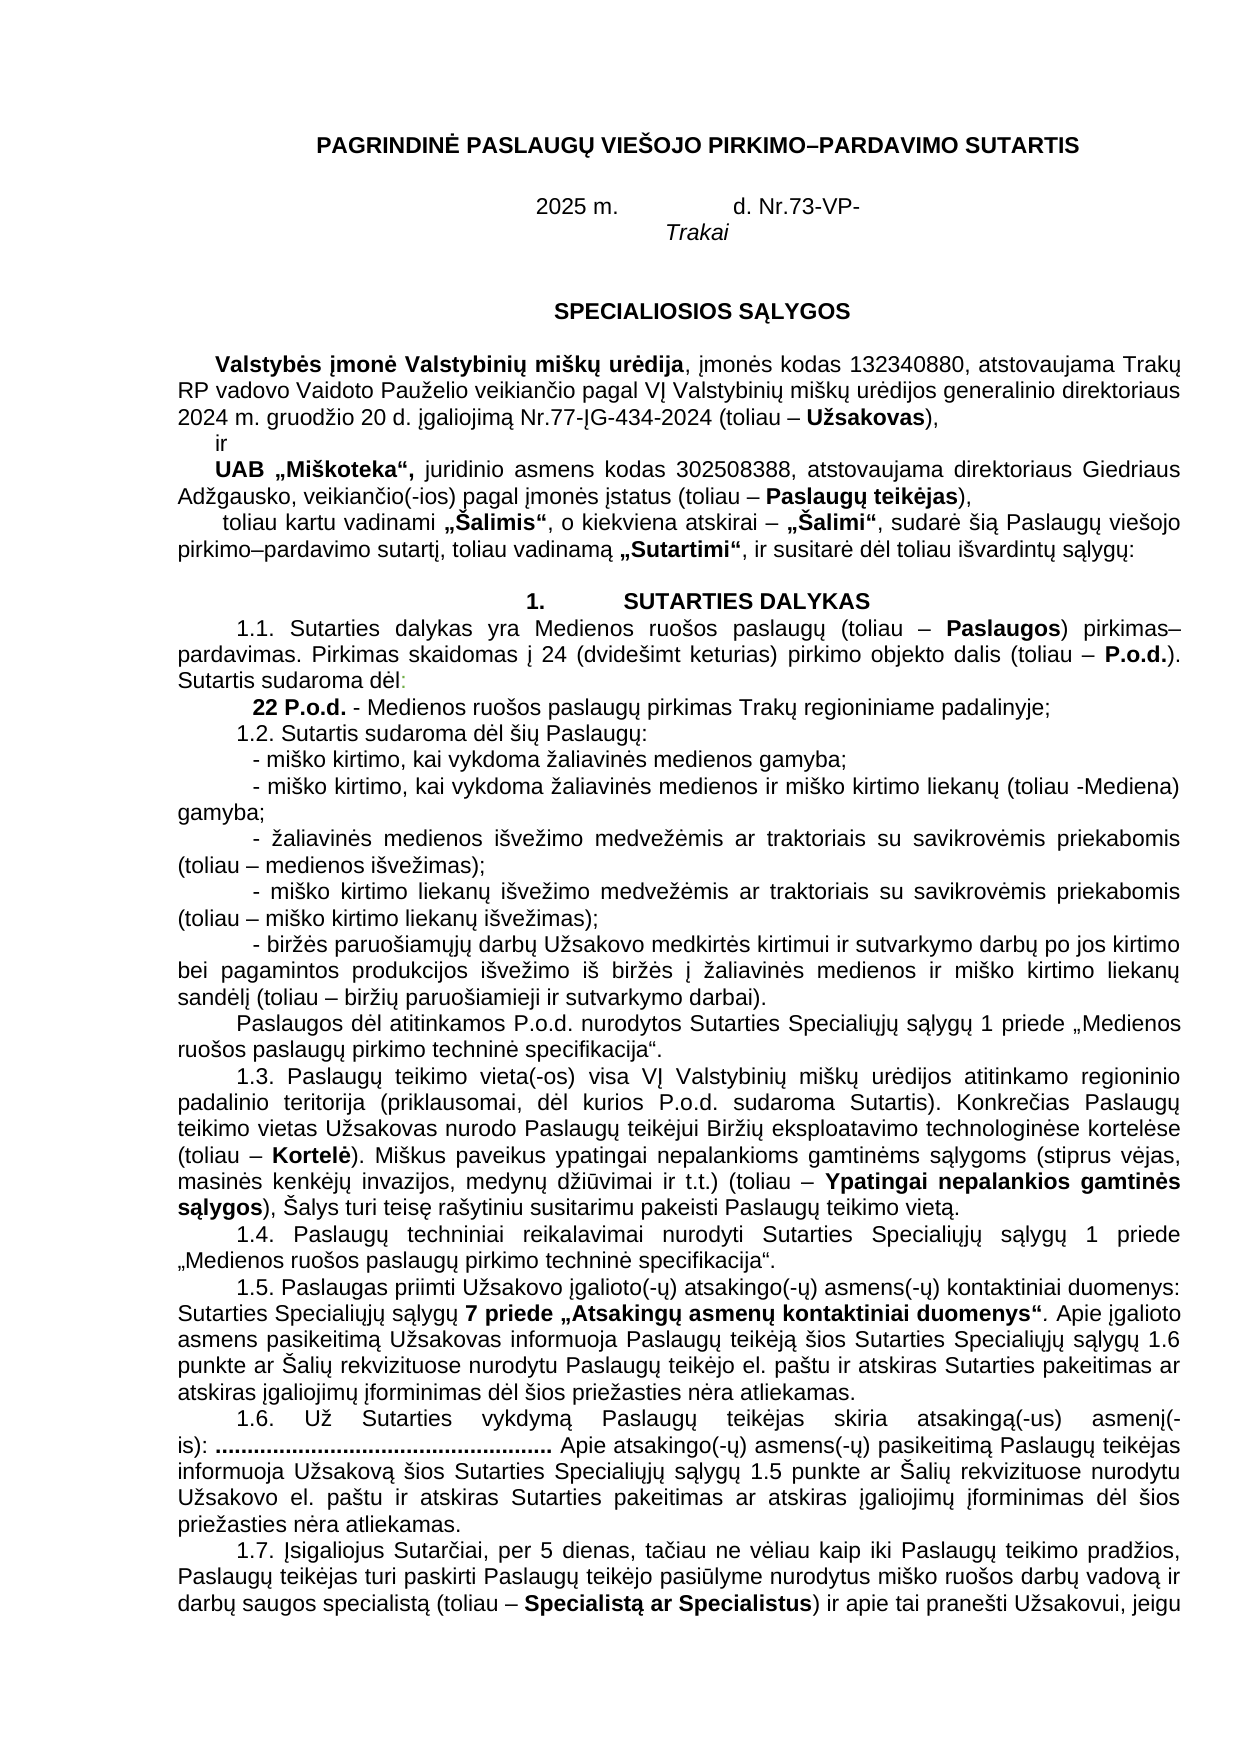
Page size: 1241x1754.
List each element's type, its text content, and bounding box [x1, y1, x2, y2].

text - biržės paruošiamųjų darbų Užsakovo medkirtės kirtimui ir sutvarkymo darbų po jos kirtimo bei pagamintos produkcijos išvežimo iš biržės į žaliavinės medienos ir miško kirtimo liekanų sandėlį (toliau – biržių paruošiamieji ir sutvarkymo darbai). [177, 931, 1181, 1010]
text 1.5. Paslaugas priimti Užsakovo įgalioto(-ų) atsakingo(-ų) asmens(-ų) kontaktiniai duomenys: Sutarties Specialiųjų sąlygų 7 priede „Atsakingų asmenų kontaktiniai duomenys“. Apie įgalioto asmens pasikeitimą Užsakovas informuoja Paslaugų teikėją šios Sutarties Specialiųjų sąlygų 1.6 punkte ar Šalių rekvizituose nurodytu Paslaugų teikėjo el. paštu ir atskiras Sutarties pakeitimas ar atskiras įgaliojimų įforminimas dėl šios priežasties nėra atliekamas. [177, 1273, 1181, 1405]
text UAB „Miškoteka“, juridinio asmens kodas 302508388, atstovaujama direktoriaus Giedriaus Adžgausko, veikiančio(-ios) pagal įmonės įstatus (toliau – Paslaugų teikėjas), [177, 456, 1181, 509]
text 1.1. Sutarties dalykas yra Medienos ruošos paslaugų (toliau – Paslaugos) pirkimas–pardavimas. Pirkimas skaidomas į 24 (dvidešimt keturias) pirkimo objekto dalis (toliau – P.o.d.). Sutartis sudaroma dėl: [177, 614, 1181, 694]
text Trakai [177, 219, 1181, 246]
text Valstybės įmonė Valstybinių miškų urėdija, įmonės kodas 132340880, atstovaujama Trakų RP vadovo Vaidoto Pauželio veikiančio pagal VĮ Valstybinių miškų urėdijos generalinio direktoriaus 2024 m. gruodžio 20 d. įgaliojimą Nr.77-ĮG-434-2024 (toliau – Užsakovas), [177, 351, 1181, 430]
text 1.4. Paslaugų techniniai reikalavimai nurodyti Sutarties Specialiųjų sąlygų 1 priede „Medienos ruošos paslaugų pirkimo techninė specifikacija“. [177, 1221, 1181, 1273]
text 1.3. Paslaugų teikimo vieta(-os) visa VĮ Valstybinių miškų urėdijos atitinkamo regioninio padalinio teritorija (priklausomai, dėl kurios P.o.d. sudaroma Sutartis). Konkrečias Paslaugų teikimo vietas Užsakovas nurodo Paslaugų teikėjui Biržių eksploatavimo technologinėse kortelėse (toliau – Kortelė). Miškus paveikus ypatingai nepalankioms gamtinėms sąlygoms (stiprus vėjas, masinės kenkėjų invazijos, medynų džiūvimai ir t.t.) (toliau – Ypatingai nepalankios gamtinės sąlygos), Šalys turi teisę rašytiniu susitarimu pakeisti Paslaugų teikimo vietą. [177, 1063, 1181, 1221]
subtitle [177, 1537, 1181, 1616]
text SPECIALIOSIOS SĄLYGOS [177, 298, 1190, 325]
list Paslaugos dėl atitinkamos P.o.d. nurodytos Sutarties Specialiųjų sąlygų 1 priede „Medienos ruošos paslaugų pirkimo techninė specifikacija“. [177, 1010, 1181, 1063]
text PAGRINDINĖ PASLAUGŲ VIEŠOJO PIRKIMO–PARDAVIMO SUTARTIS [177, 132, 1181, 159]
text ir [177, 430, 1181, 456]
list 22 P.o.d. - Medienos ruošos paslaugų pirkimas Trakų regioniniame padalinyje; [177, 694, 1181, 720]
text - miško kirtimo, kai vykdoma žaliavinės medienos gamyba; [177, 746, 1181, 773]
text - žaliavinės medienos išvežimo medvežėmis ar traktoriais su savikrovėmis priekabomis (toliau – medienos išvežimas); [177, 825, 1181, 878]
text toliau kartu vadinami „Šalimis“, o kiekviena atskirai – „Šalimi“, sudarė šią Paslaugų viešojo pirkimo–pardavimo sutartį, toliau vadinamą „Sutartimi“, ir susitarė dėl toliau išvardintų sąlygų: [177, 509, 1181, 562]
list SUTARTIES DALYKAS [177, 588, 1181, 614]
text 2025 m. d. Nr.73-VP- [177, 193, 1181, 219]
text - miško kirtimo liekanų išvežimo medvežėmis ar traktoriais su savikrovėmis priekabomis (toliau – miško kirtimo liekanų išvežimas); [177, 878, 1181, 931]
list 1.2. Sutartis sudaroma dėl šių Paslaugų: [177, 720, 1181, 746]
text - miško kirtimo, kai vykdoma žaliavinės medienos ir miško kirtimo liekanų (toliau -Mediena) gamyba; [177, 773, 1181, 825]
text 1.6. Už Sutarties vykdymą Paslaugų teikėjas skiria atsakingą(-us) asmenį(-is): ..................................................... Apie atsakingo(-ų) asmens(-ų) pasikeitimą Paslaugų teikėjas informuoja Užsakovą šios Sutarties Specialiųjų sąlygų 1.5 punkte ar Šalių rekvizituose nurodytu Užsakovo el. paštu ir atskiras Sutarties pakeitimas ar atskiras įgaliojimų įforminimas dėl šios priežasties nėra atliekamas. [177, 1405, 1181, 1537]
